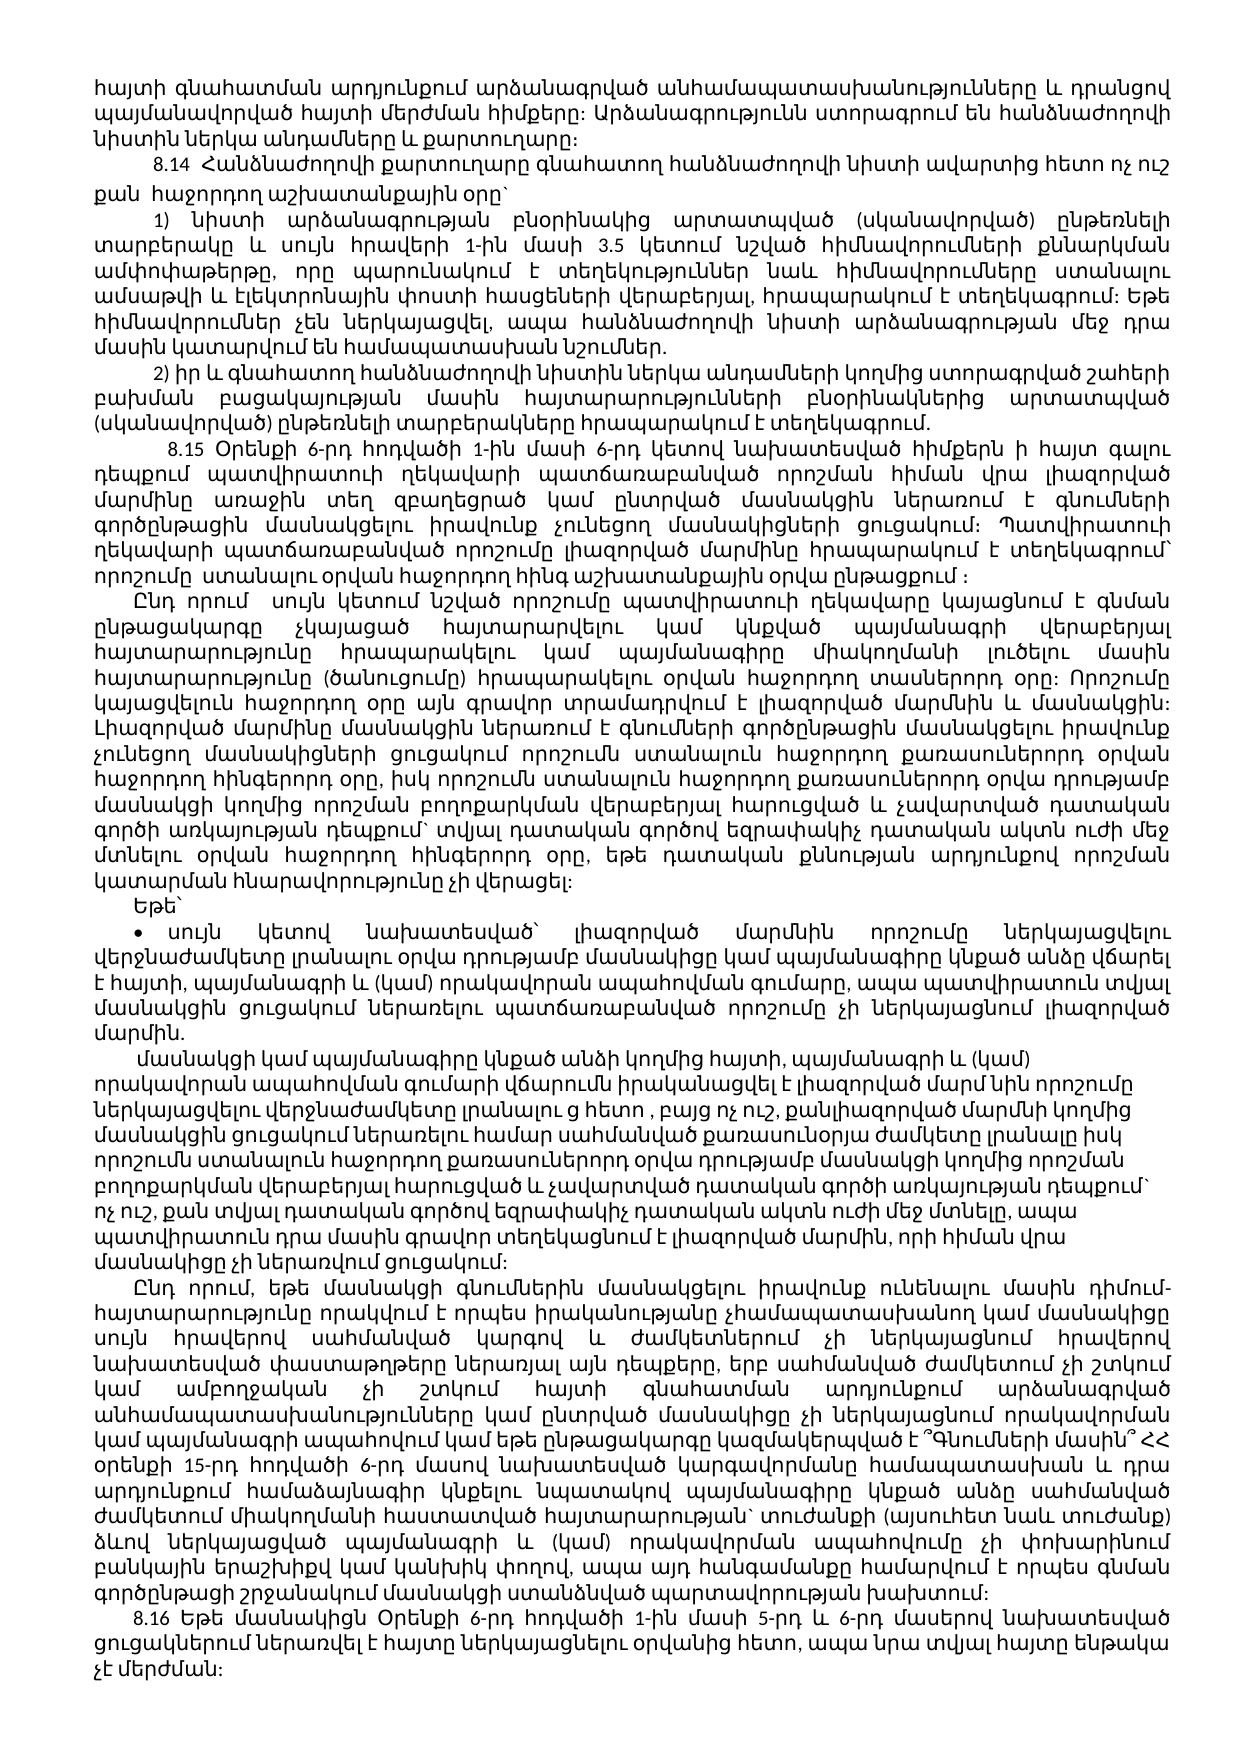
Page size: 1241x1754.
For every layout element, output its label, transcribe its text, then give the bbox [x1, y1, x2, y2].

text 1) նիստի արձանագրության բնօրինակից արտատպված (սկանավորված) ընթեռնելի տարբերակը և սույն հրավերի 1-ին մասի 3.5 կետում նշված հիմնավորումների քննարկման ամփոփաթերթը, որը պարունակում է տեղեկություններ նաև հիմնավորումները ստանալու ամսաթվի և էլեկտրոնային փոստի հասցեների վերաբերյալ, հրապարակում է տեղեկագրում: Եթե հիմնավորումներ չեն ներկայացվել, ապա հանձնաժողովի նիստի արձանագրության մեջ դրա մասին կատարվում են համապատասխան նշումներ. [94, 207, 1171, 360]
text Եթե՝ [94, 893, 1171, 919]
text 2) իր և գնահատող հանձնաժողովի նիստին ներկա անդամների կողմից ստորագրված շահերի բախման բացակայության մասին հայտարարությունների բնօրինակներից արտատպված (սկանավորված) ընթեռնելի տարբերակները հրապարակում է տեղեկագրում. [94, 360, 1171, 436]
text 8.15 Օրենքի 6-րդ հոդվածի 1-ին մասի 6-րդ կետով նախատեսված հիմքերն ի հայտ գալու դեպքում պատվիրատուի ղեկավարի պատճառաբանված որոշման հիման վրա լիազորված մարմինը առաջին տեղ զբաղեցրած կամ ընտրված մասնակցին ներառում է գնումների գործընթացին մասնակցելու իրավունք չունեցող մասնակիցների ցուցակում։ Պատվիրատուի ղեկավարի պատճառաբանված որոշումը լիազորված մարմինը հրապարակում է տեղեկագրում՝ որոշումը ստանալու օրվան հաջորդող հինգ աշխատանքային օրվա ընթացքում ։ [94, 436, 1171, 588]
text • սույն կետով նախատեսված՝ լիազորված մարմնին որոշումը ներկայացվելու վերջնաժամկետը լրանալու օրվա դրությամբ մասնակիցը կամ պայմանագիրը կնքած անձը վճարել է հայտի, պայմանագրի և (կամ) որակավորան ապահովման գումարը, ապա պատվիրատուն տվյալ մասնակցին ցուցակում ներառելու պատճառաբանված որոշումը չի ներկայացնում լիազորված մարմին. [94, 919, 1171, 1046]
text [94, 75, 1171, 151]
text 8.16 Եթե մասնակիցն Օրենքի 6-րդ հոդվածի 1-ին մասի 5-րդ և 6-րդ մասերով նախատեսված ցուցակներում ներառվել է հայտը ներկայացնելու օրվանից հետո, ապա նրա տվյալ հայտը ենթակա չէ մերժման: [94, 1605, 1171, 1681]
text Ընդ որում սույն կետում նշված որոշումը պատվիրատուի ղեկավարը կայացնում է գնման ընթացակարգը չկայացած հայտարարվելու կամ կնքված պայմանագրի վերաբերյալ հայտարարությունը հրապարակելու կամ պայմանագիրը միակողմանի լուծելու մասին հայտարարությունը (ծանուցումը) հրապարակելու օրվան հաջորդող տասներորդ օրը: Որոշումը կայացվելուն հաջորդող օրը այն գրավոր տրամադրվում է լիազորված մարմնին և մասնակցին: Լիազորված մարմինը մասնակցին ներառում է գնումների գործընթացին մասնակցելու իրավունք չունեցող մասնակիցների ցուցակում որոշումն ստանալուն հաջորդող քառասուներորդ օրվան հաջորդող հինգերորդ օրը, իսկ որոշումն ստանալուն հաջորդող քառասուներորդ օրվա դրությամբ մասնակցի կողմից որոշման բողոքարկման վերաբերյալ հարուցված և չավարտված դատական գործի առկայության դեպքում` տվյալ դատական գործով եզրափակիչ դատական ակտն ուժի մեջ մտնելու օրվան հաջորդող հինգերորդ օրը, եթե դատական քննության արդյունքով որոշման կատարման հնարավորությունը չի վերացել: [94, 588, 1171, 893]
text Ընդ որում, եթե մասնակցի գնումներին մասնակցելու իրավունք ունենալու մասին դիմում-հայտարարությունը որակվում է որպես իրականությանը չհամապատասխանող կամ մասնակիցը սույն հրավերով սահմանված կարգով և ժամկետներում չի ներկայացնում հրավերով նախատեսված փաստաթղթերը ներառյալ այն դեպքերը, երբ սահմանված ժամկետում չի շտկում կամ ամբողջական չի շտկում հայտի գնահատման արդյունքում արձանագրված անհամապատասխանությունները կամ ընտրված մասնակիցը չի ներկայացնում որակավորման կամ պայմանագրի ապահովում կամ եթե ընթացակարգը կազմակերպված է ՞Գնումների մասին՞ ՀՀ օրենքի 15-րդ հոդվածի 6-րդ մասով նախատեսված կարգավորմանը համապատասխան և դրա արդյունքում համաձայնագիր կնքելու նպատակով պայմանագիրը կնքած անձը սահմանված ժամկետում միակողմանի հաստատված հայտարարության` տուժանքի (այսուհետ նաև տուժանք) ձևով ներկայացված պայմանագրի և (կամ) որակավորման ապահովումը չի փոխարինում բանկային երաշխիքվ կամ կանխիկ փողով, ապա այդ հանգամանքը համարվում է որպես գնման գործընթացի շրջանակում մասնակցի ստանձնված պարտավորության խախտում: [94, 1275, 1171, 1605]
text 8.14 Հանձնաժողովի քարտուղարը գնահատող հանձնաժողովի նիստի ավարտից հետո ոչ ուշ քան հաջորդող աշխատանքային օրը` [94, 151, 1171, 207]
text մասնակցի կամ պայմանագիրը կնքած անձի կողմից հայտի, պայմանագրի և (կամ) որակավորան ապահովման գումարի վճարումն իրականացվել է լիազորված մարմ նին որոշումը ներկայացվելու վերջնաժամկետը լրանալու ց հետո , բայց ոչ ուշ, քանլիազորված մարմնի կողմից մասնակցին ցուցակում ներառելու համար սահմանված քառասունօրյա ժամկետը լրանալը իսկ որոշումն ստանալուն հաջորդող քառասուներորդ օրվա դրությամբ մասնակցի կողմից որոշման բողոքարկման վերաբերյալ հարուցված և չավարտված դատական գործի առկայության դեպքում` ոչ ուշ, քան տվյալ դատական գործով եզրափակիչ դատական ակտն ուժի մեջ մտնելը, ապա պատվիրատուն դրա մասին գրավոր տեղեկացնում է լիազորված մարմին, որի հիման վրա մասնակիցը չի ներառվում ցուցակում: [94, 1046, 1171, 1275]
